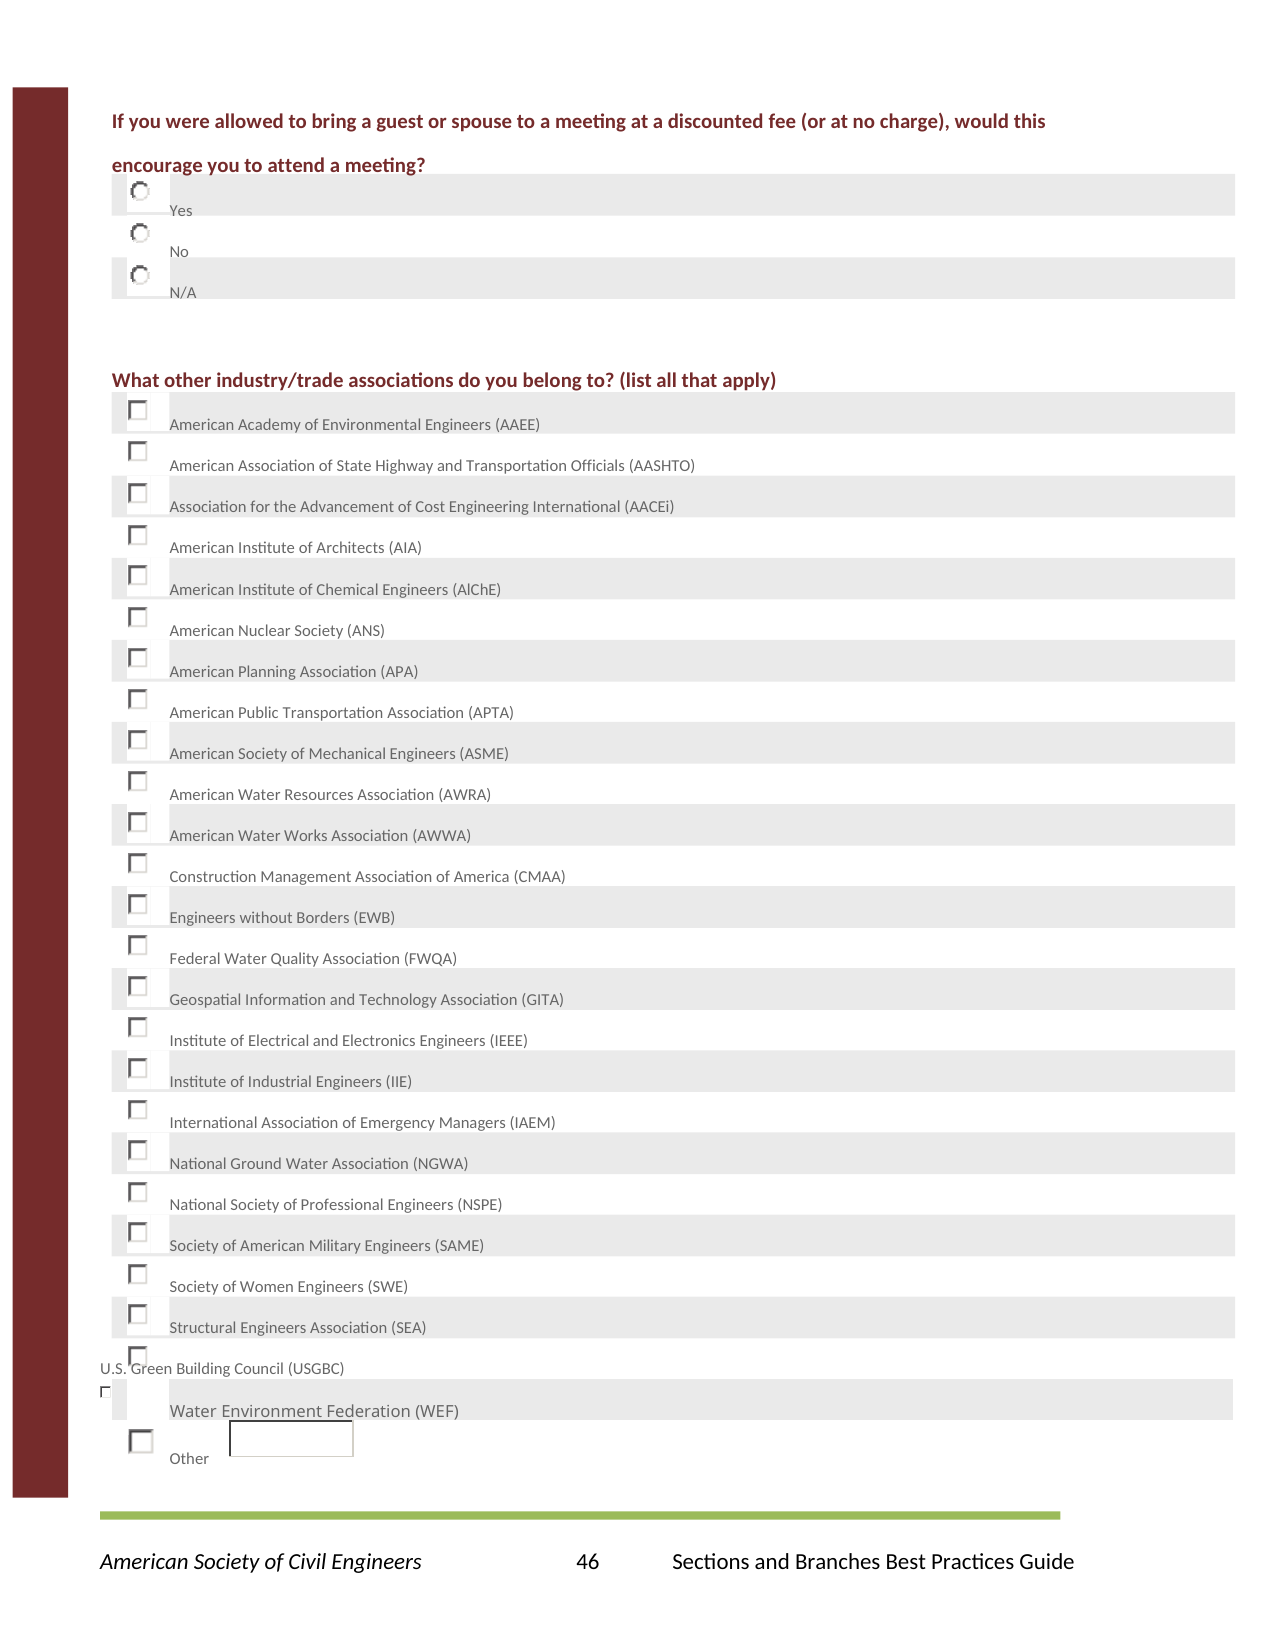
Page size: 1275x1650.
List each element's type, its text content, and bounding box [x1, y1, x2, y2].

text Geospatial Information and Technology Association (GITA) [169, 989, 1191, 1009]
text American Water Works Association (AWWA) [169, 825, 1191, 845]
picture [128, 935, 149, 957]
text American Institute of Architects (AIA) [169, 538, 1191, 558]
text If you were allowed to bring a guest or spouse to a meeting at a discounted fee (or at no charge), would this encourage you to attend a meeting? [112, 108, 1123, 177]
text Federal Water Quality Association (FWQA) [169, 948, 1191, 968]
picture [128, 1222, 149, 1244]
picture [128, 894, 149, 916]
text Other [169, 1448, 1191, 1468]
text Yes [169, 200, 1191, 220]
picture [128, 812, 149, 834]
text Association for the Advancement of Cost Engineering International (AACEi) [169, 497, 1191, 517]
text Society of Women Engineers (SWE) [169, 1277, 1191, 1297]
picture [128, 400, 149, 422]
text U.S. Green Building Council (USGBC) [100, 1359, 1191, 1379]
text Society of American Military Engineers (SAME) [169, 1236, 1191, 1256]
picture [128, 1304, 149, 1326]
picture [128, 976, 149, 998]
picture [128, 771, 149, 793]
picture [128, 1058, 149, 1080]
picture [128, 525, 149, 547]
picture [127, 257, 170, 296]
picture [128, 483, 149, 505]
text Institute of Industrial Engineers (IIE) [169, 1071, 1191, 1092]
text American Water Resources Association (AWRA) [169, 784, 1191, 804]
text Engineers without Borders (EWB) [169, 907, 1191, 927]
picture [128, 730, 149, 751]
text Structural Engineers Association (SEA) [169, 1318, 1191, 1338]
picture [128, 1264, 149, 1286]
picture [128, 1140, 149, 1162]
picture [100, 1386, 111, 1398]
text International Association of Emergency Managers (IAEM) [169, 1112, 1191, 1133]
picture [128, 1017, 149, 1039]
picture [128, 607, 149, 629]
text American Nuclear Society (ANS) [169, 620, 1191, 640]
picture [128, 1182, 149, 1204]
text National Society of Professional Engineers (NSPE) [169, 1194, 1191, 1215]
picture [127, 215, 170, 254]
text American Association of State Highway and Transportation Officials (AASHTO) [169, 456, 1191, 476]
picture [128, 441, 149, 463]
text N/A [169, 282, 1191, 302]
text American Public Transportation Association (APTA) [169, 702, 1191, 722]
text What other industry/trade associations do you belong to? (list all that apply) [112, 368, 1191, 393]
text American Society of Mechanical Engineers (ASME) [169, 743, 1191, 763]
picture [128, 648, 149, 669]
picture [128, 853, 149, 875]
picture [128, 1429, 156, 1456]
picture [128, 565, 149, 587]
text Institute of Electrical and Electronics Engineers (IEEE) [169, 1030, 1191, 1051]
picture [128, 689, 149, 711]
text American Institute of Chemical Engineers (AlChE) [169, 579, 1191, 599]
picture [128, 1346, 149, 1359]
text American Planning Association (APA) [169, 661, 1191, 681]
picture [128, 1100, 149, 1121]
text No [169, 241, 1191, 261]
text American Academy of Environmental Engineers (AAEE) [169, 414, 1191, 435]
text National Ground Water Association (NGWA) [169, 1153, 1191, 1174]
picture [127, 177, 170, 212]
text Construction Management Association of America (CMAA) [169, 866, 1191, 886]
